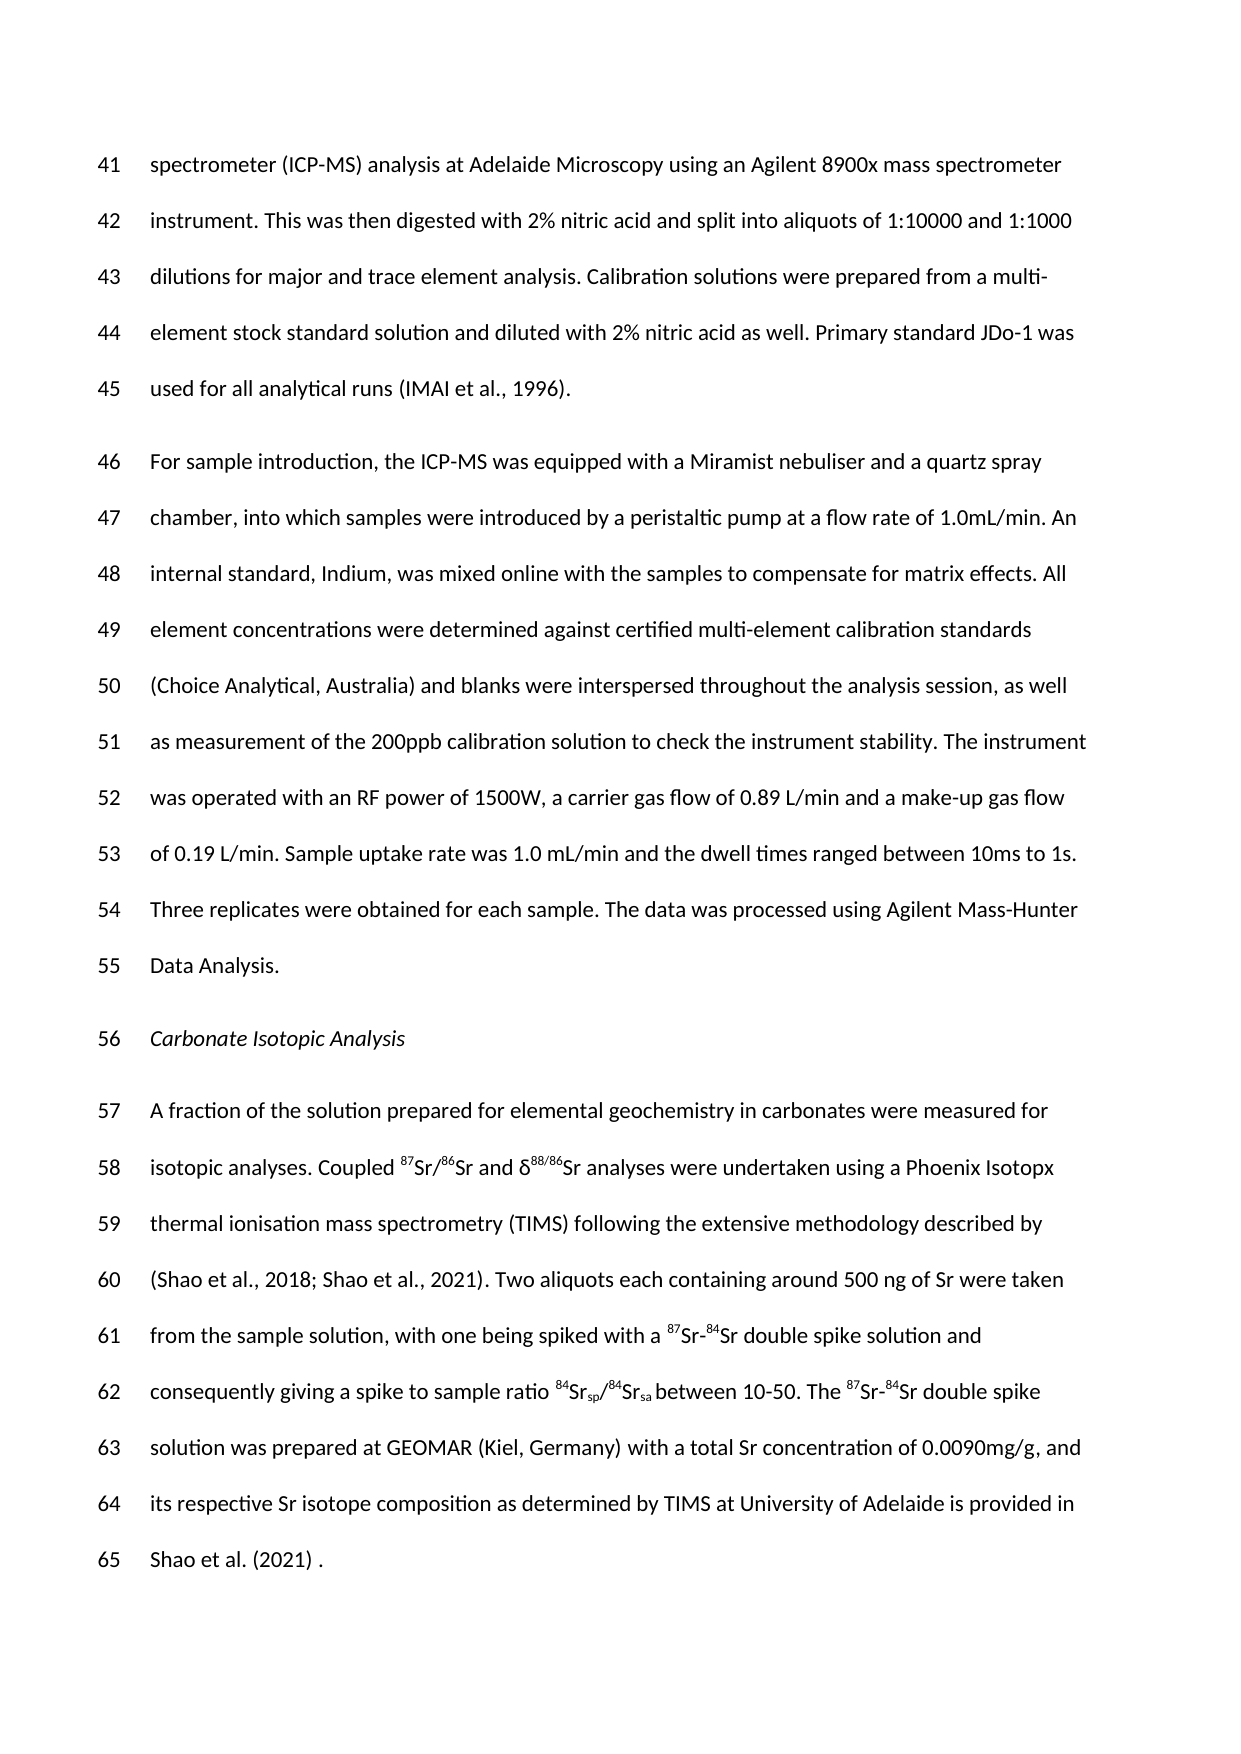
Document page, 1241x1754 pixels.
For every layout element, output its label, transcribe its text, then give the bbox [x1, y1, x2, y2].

text For sample introduction, the ICP-MS was equipped with a Miramist nebuliser and a quartz spray chamber, into which samples were introduced by a peristaltic pump at a flow rate of 1.0mL/min. An internal standard, Indium, was mixed online with the samples to compensate for matrix effects. All element concentrations were determined against certified multi-element calibration standards (Choice Analytical, Australia) and blanks were interspersed throughout the analysis session, as well as measurement of the 200ppb calibration solution to check the instrument stability. The instrument was operated with an RF power of 1500W, a carrier gas flow of 0.89 L/min and a make-up gas flow of 0.19 L/min. Sample uptake rate was 1.0 mL/min and the dwell times ranged between 10ms to 1s. Three replicates were obtained for each sample. The data was processed using Agilent Mass-Hunter Data Analysis. [150, 447, 1090, 979]
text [150, 150, 1090, 402]
text Carbonate Isotopic Analysis [150, 1024, 1090, 1052]
text A fraction of the solution prepared for elemental geochemistry in carbonates were measured for isotopic analyses. Coupled 87Sr/86Sr and δ88/86Sr analyses were undertaken using a Phoenix Isotopx thermal ionisation mass spectrometry (TIMS) following the extensive methodology described by (Shao et al., 2018; Shao et al., 2021). Two aliquots each containing around 500 ng of Sr were taken from the sample solution, with one being spiked with a 87Sr-84Sr double spike solution and consequently giving a spike to sample ratio 84Srsp/84Srsa between 10-50. The 87Sr-84Sr double spike solution was prepared at GEOMAR (Kiel, Germany) with a total Sr concentration of 0.0090mg/g, and its respective Sr isotope composition as determined by TIMS at University of Adelaide is provided in Shao et al. (2021) . [150, 1097, 1090, 1573]
